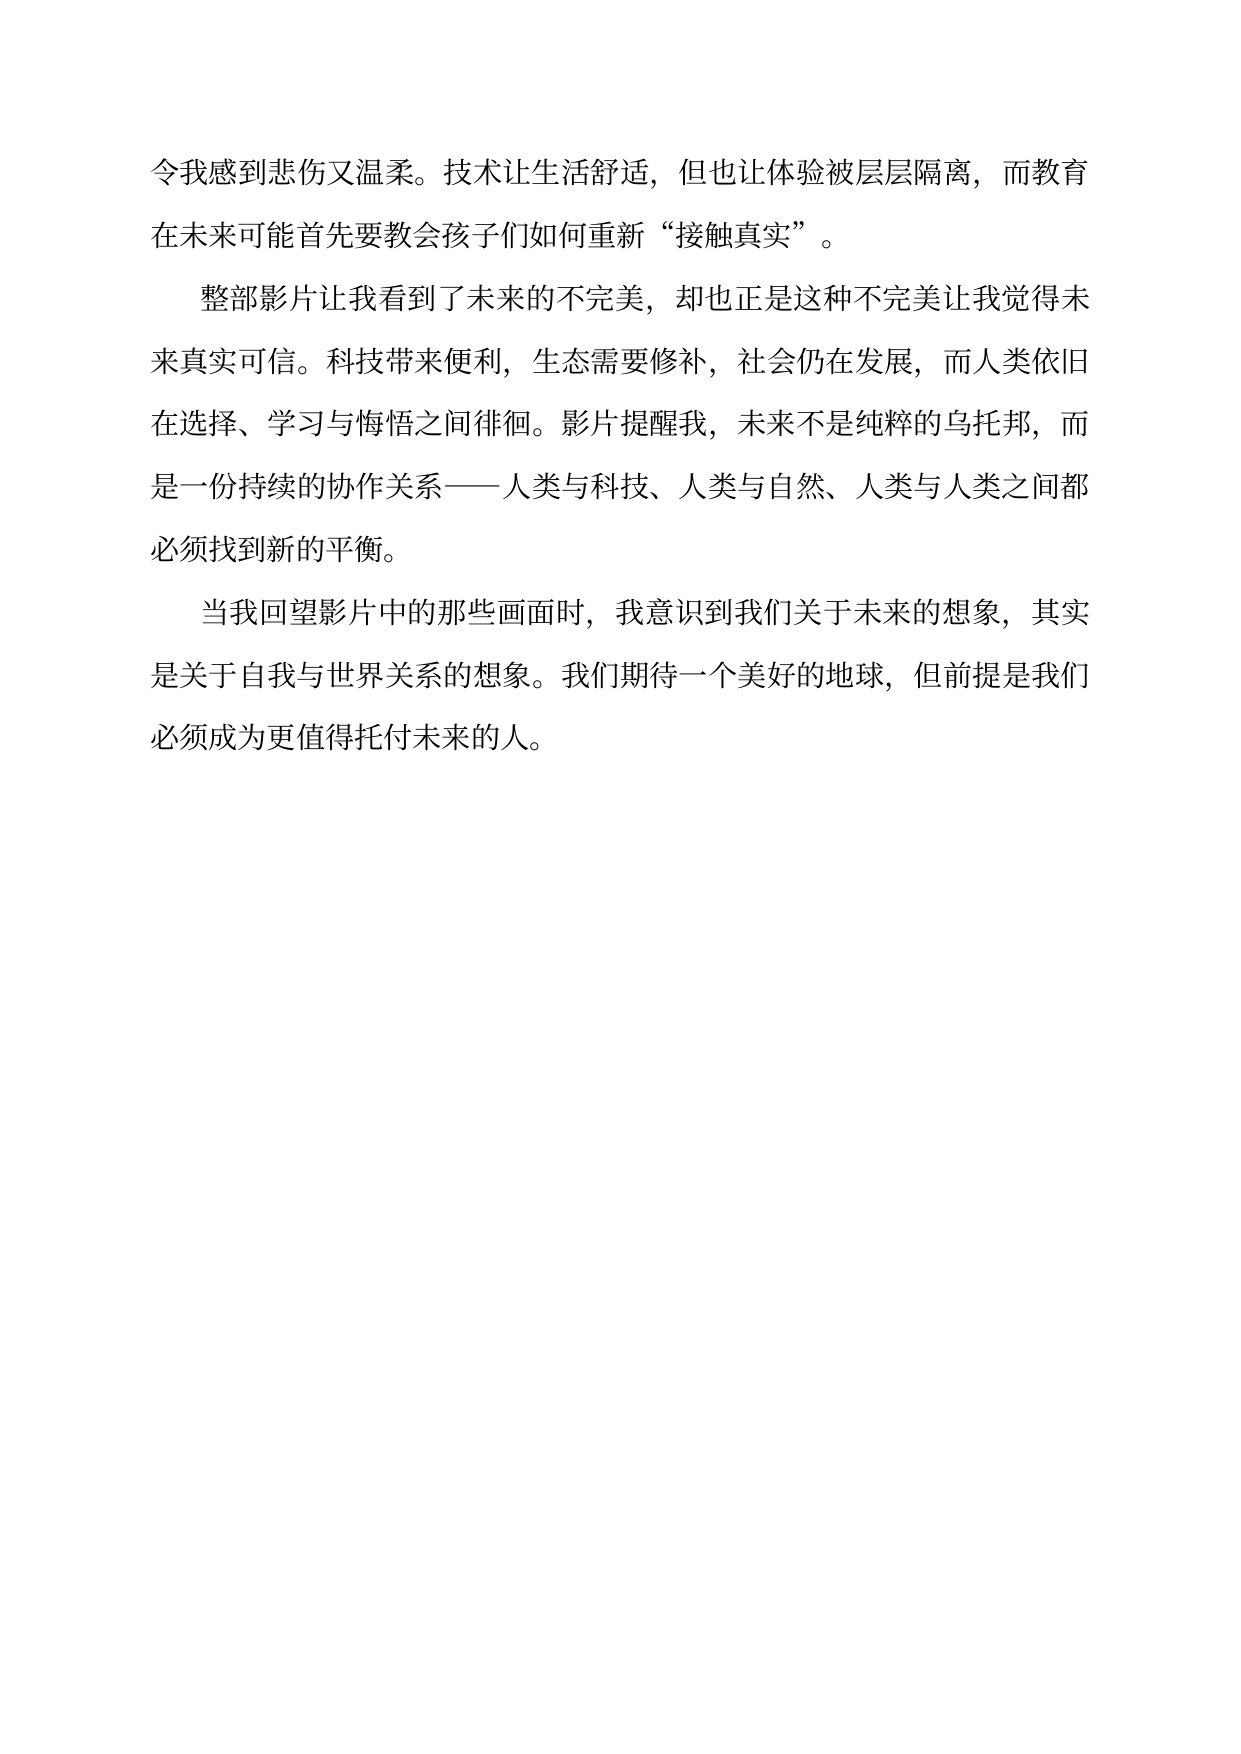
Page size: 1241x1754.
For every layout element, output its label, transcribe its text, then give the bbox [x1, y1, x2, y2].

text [150, 150, 1090, 255]
text 当我回望影片中的那些画面时，我意识到我们关于未来的想象，其实是关于自我与世界关系的想象。我们期待一个美好的地球，但前提是我们必须成为更值得托付未来的人。 [150, 590, 1090, 757]
text 整部影片让我看到了未来的不完美，却也正是这种不完美让我觉得未来真实可信。科技带来便利，生态需要修补，社会仍在发展，而人类依旧在选择、学习与悔悟之间徘徊。影片提醒我，未来不是纯粹的乌托邦，而是一份持续的协作关系——人类与科技、人类与自然、人类与人类之间都必须找到新的平衡。 [150, 276, 1090, 569]
